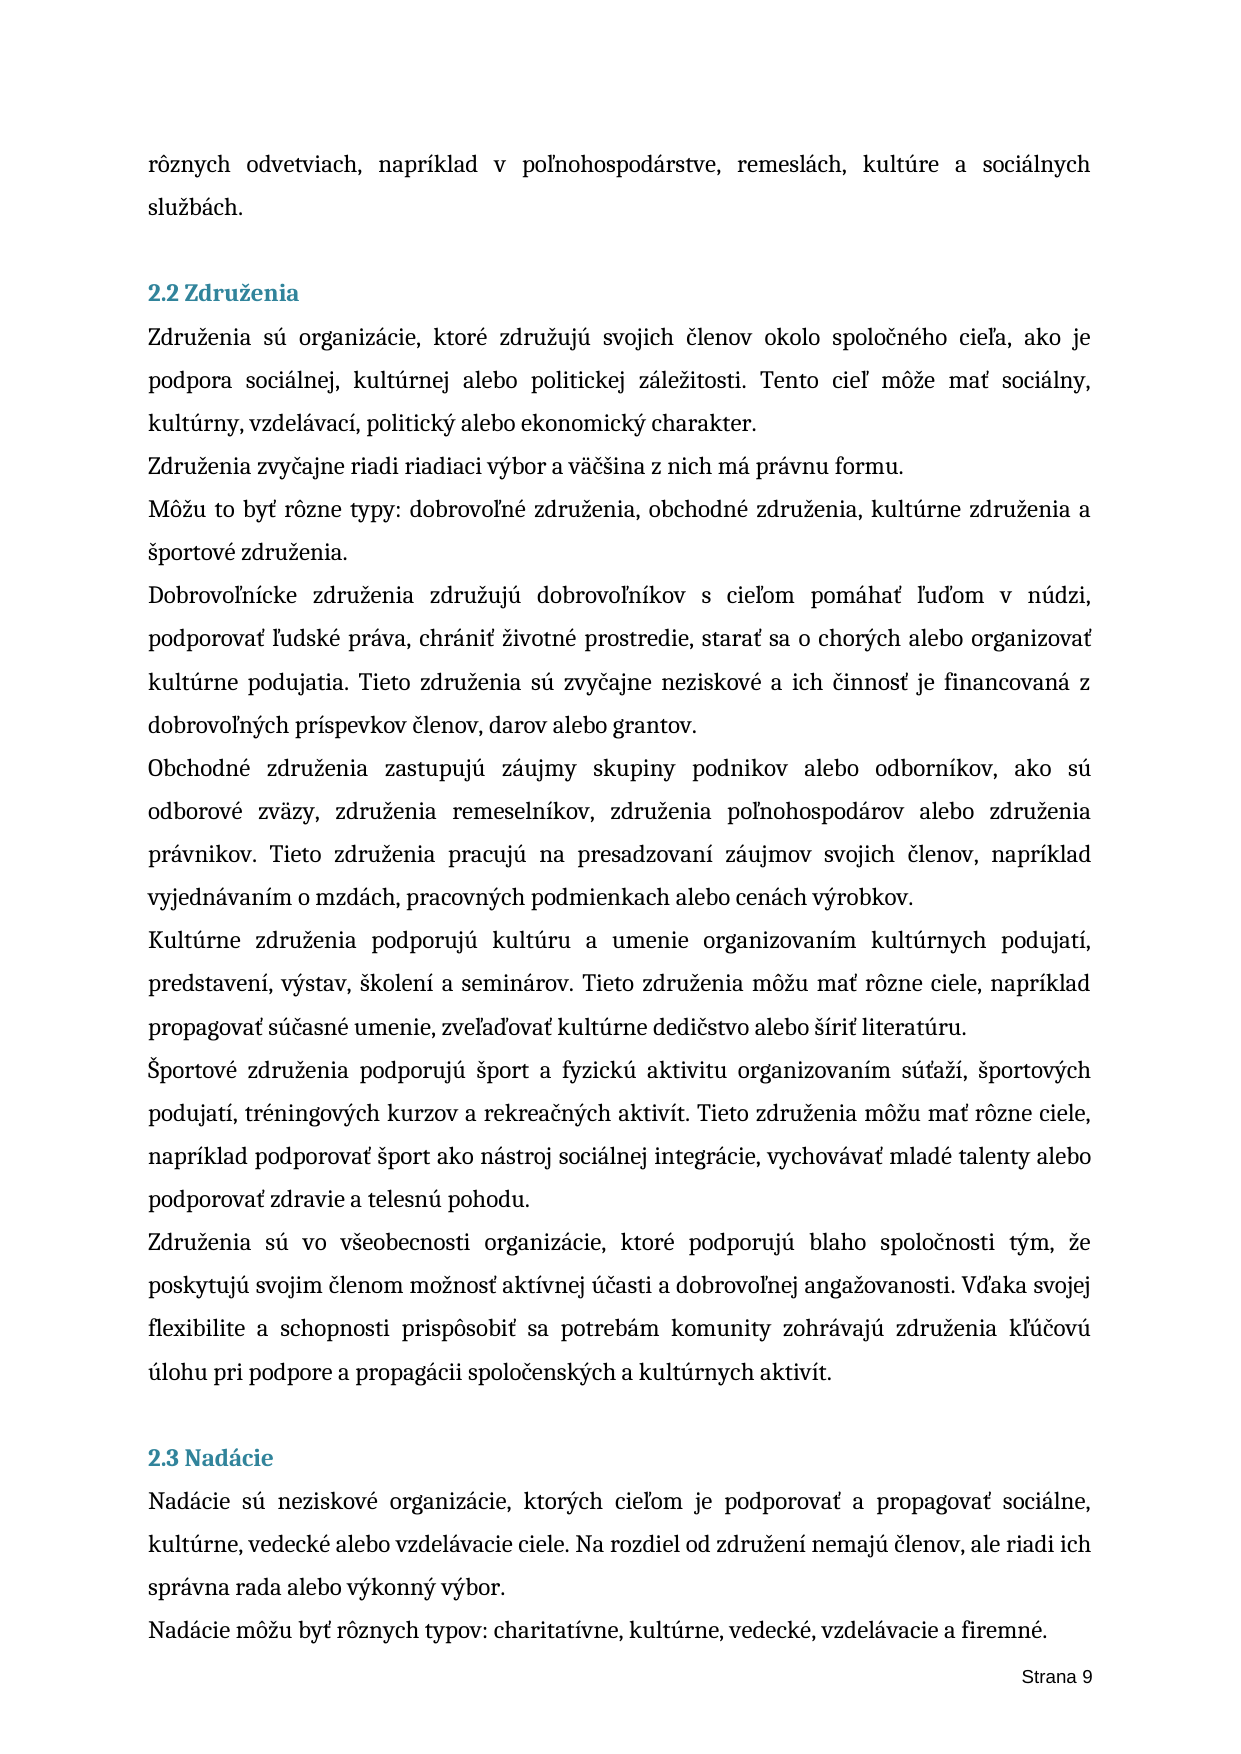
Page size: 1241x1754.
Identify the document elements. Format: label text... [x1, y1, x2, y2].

text Združenia sú vo všeobecnosti organizácie, ktoré podporujú blaho spoločnosti tým, že poskytujú svojim členom možnosť aktívnej účasti a dobrovoľnej angažovanosti. Vďaka svojej flexibilite a schopnosti prispôsobiť sa potrebám komunity zohrávajú združenia kľúčovú úlohu pri podpore a propagácii spoločenských a kultúrnych aktivít. [148, 1228, 1092, 1386]
text 2.3 Nadácie [148, 1444, 1092, 1472]
text Športové združenia podporujú šport a fyzickú aktivitu organizovaním súťaží, športových podujatí, tréningových kurzov a rekreačných aktivít. Tieto združenia môžu mať rôzne ciele, napríklad podporovať šport ako nástroj sociálnej integrácie, vychovávať mladé talenty alebo podporovať zdravie a telesnú pohodu. [148, 1056, 1092, 1214]
text Obchodné združenia zastupujú záujmy skupiny podnikov alebo odborníkov, ako sú odborové zväzy, združenia remeselníkov, združenia poľnohospodárov alebo združenia právnikov. Tieto združenia pracujú na presadzovaní záujmov svojich členov, napríklad vyjednávaním o mzdách, pracovných podmienkach alebo cenách výrobkov. [148, 754, 1092, 912]
text Môžu to byť rôzne typy: dobrovoľné združenia, obchodné združenia, kultúrne združenia a športové združenia. [148, 495, 1092, 567]
text Dobrovoľnícke združenia združujú dobrovoľníkov s cieľom pomáhať ľuďom v núdzi, podporovať ľudské práva, chrániť životné prostredie, starať sa o chorých alebo organizovať kultúrne podujatia. Tieto združenia sú zvyčajne neziskové a ich činnosť je financovaná z dobrovoľných príspevkov členov, darov alebo grantov. [148, 581, 1092, 739]
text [148, 150, 1092, 222]
text 2.2 Združenia [148, 279, 1092, 308]
text Nadácie môžu byť rôznych typov: charitatívne, kultúrne, vedecké, vzdelávacie a firemné. [148, 1616, 1092, 1645]
text Združenia zvyčajne riadi riadiaci výbor a väčšina z nich má právnu formu. [148, 452, 1092, 481]
text Nadácie sú neziskové organizácie, ktorých cieľom je podporovať a propagovať sociálne, kultúrne, vedecké alebo vzdelávacie ciele. Na rozdiel od združení nemajú členov, ale riadi ich správna rada alebo výkonný výbor. [148, 1487, 1092, 1602]
text Kultúrne združenia podporujú kultúru a umenie organizovaním kultúrnych podujatí, predstavení, výstav, školení a seminárov. Tieto združenia môžu mať rôzne ciele, napríklad propagovať súčasné umenie, zveľaďovať kultúrne dedičstvo alebo šíriť literatúru. [148, 926, 1092, 1041]
text Združenia sú organizácie, ktoré združujú svojich členov okolo spoločného cieľa, ako je podpora sociálnej, kultúrnej alebo politickej záležitosti. Tento cieľ môže mať sociálny, kultúrny, vzdelávací, politický alebo ekonomický charakter. [148, 322, 1092, 437]
